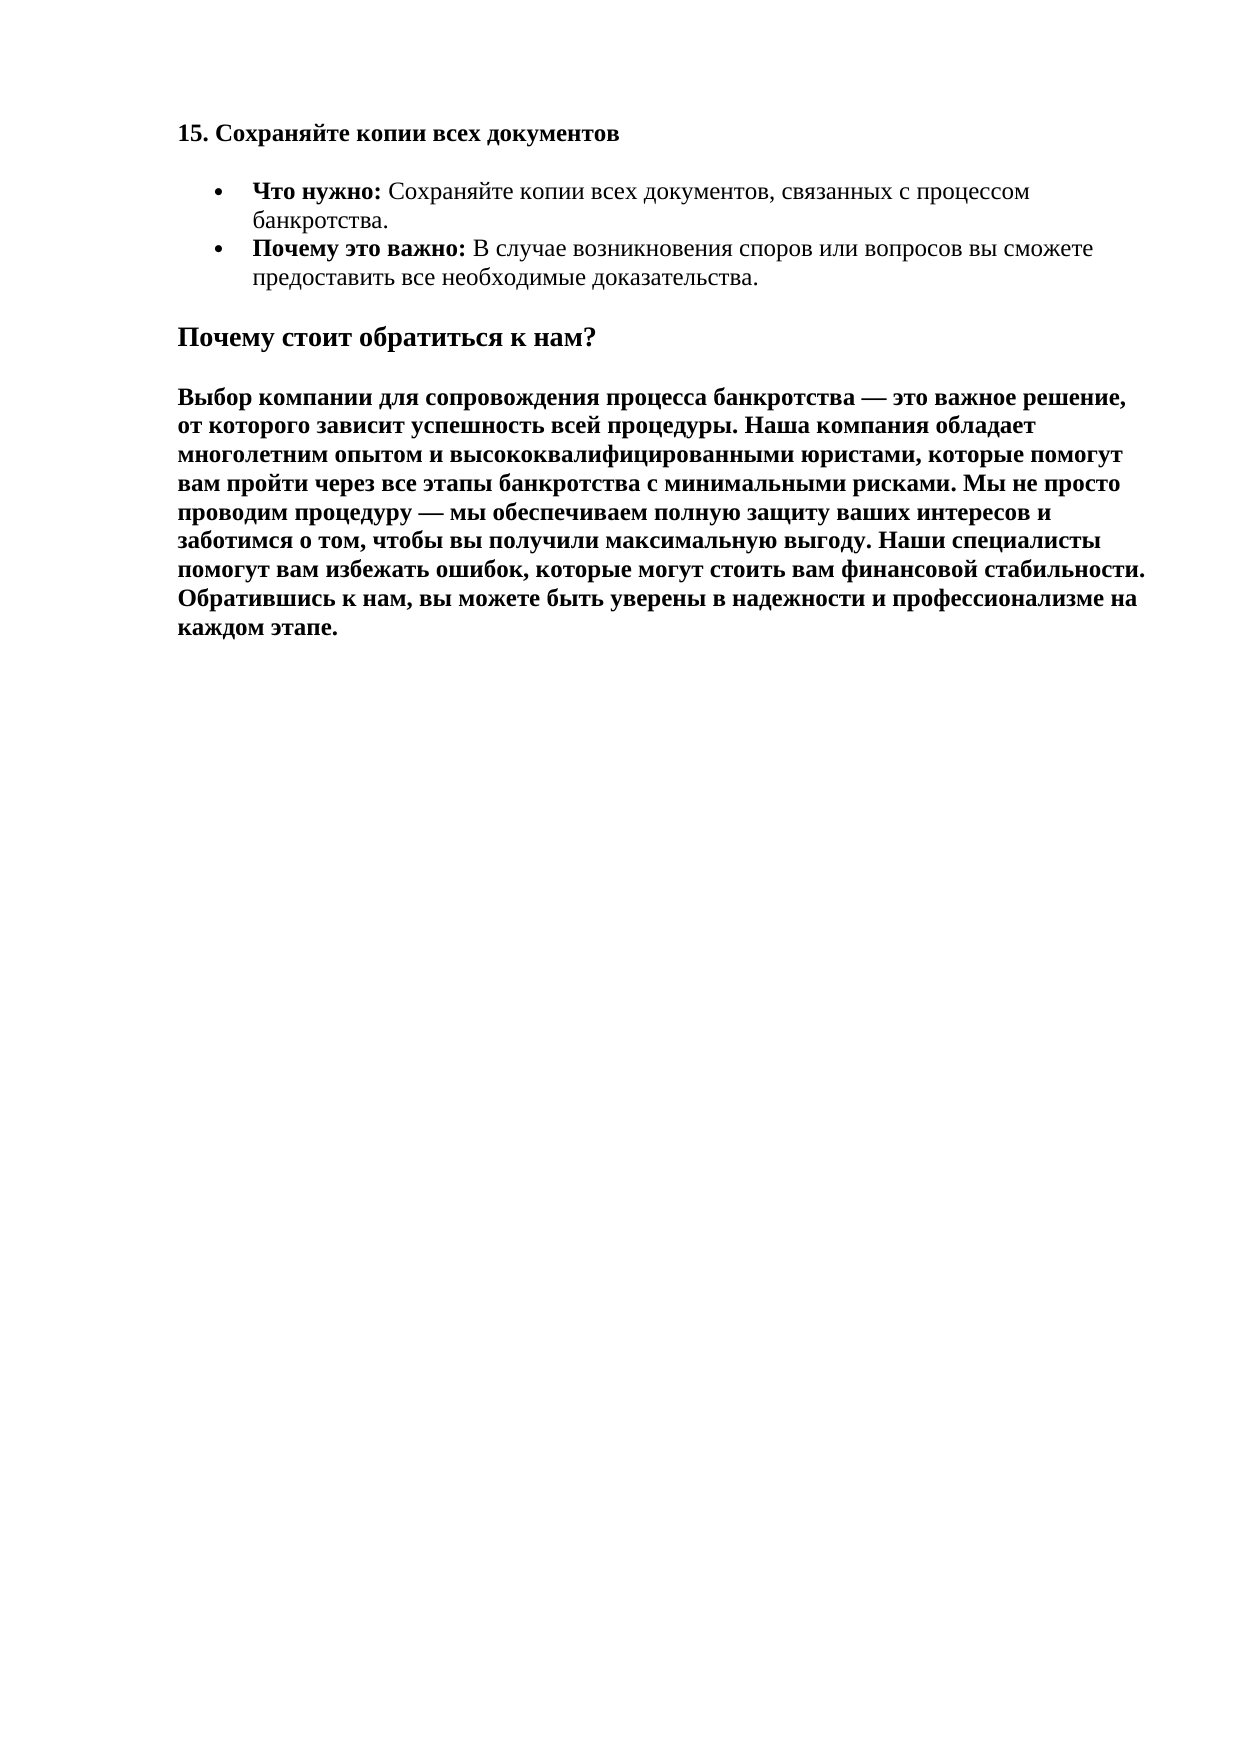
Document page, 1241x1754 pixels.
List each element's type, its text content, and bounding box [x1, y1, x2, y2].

text Выбор компании для сопровождения процесса банкротства — это важное решение, от которого зависит успешность всей процедуры. Наша компания обладает многолетним опытом и высококвалифицированными юристами, которые помогут вам пройти через все этапы банкротства с минимальными рисками. Мы не просто проводим процедуру — мы обеспечиваем полную защиту ваших интересов и заботимся о том, чтобы вы получили максимальную выгоду. Наши специалисты помогут вам избежать ошибок, которые могут стоить вам финансовой стабильности. Обратившись к нам, вы можете быть уверены в надежности и профессионализме на каждом этапе. [177, 382, 1152, 641]
text 15. Сохраняйте копии всех документов [177, 118, 1152, 147]
list Почему это важно: В случае возникновения споров или вопросов вы сможете предоставить все необходимые доказательства. [215, 233, 1152, 291]
list Что нужно: Сохраняйте копии всех документов, связанных с процессом банкротства. [215, 176, 1152, 233]
text Почему стоит обратиться к нам? [177, 320, 1152, 353]
